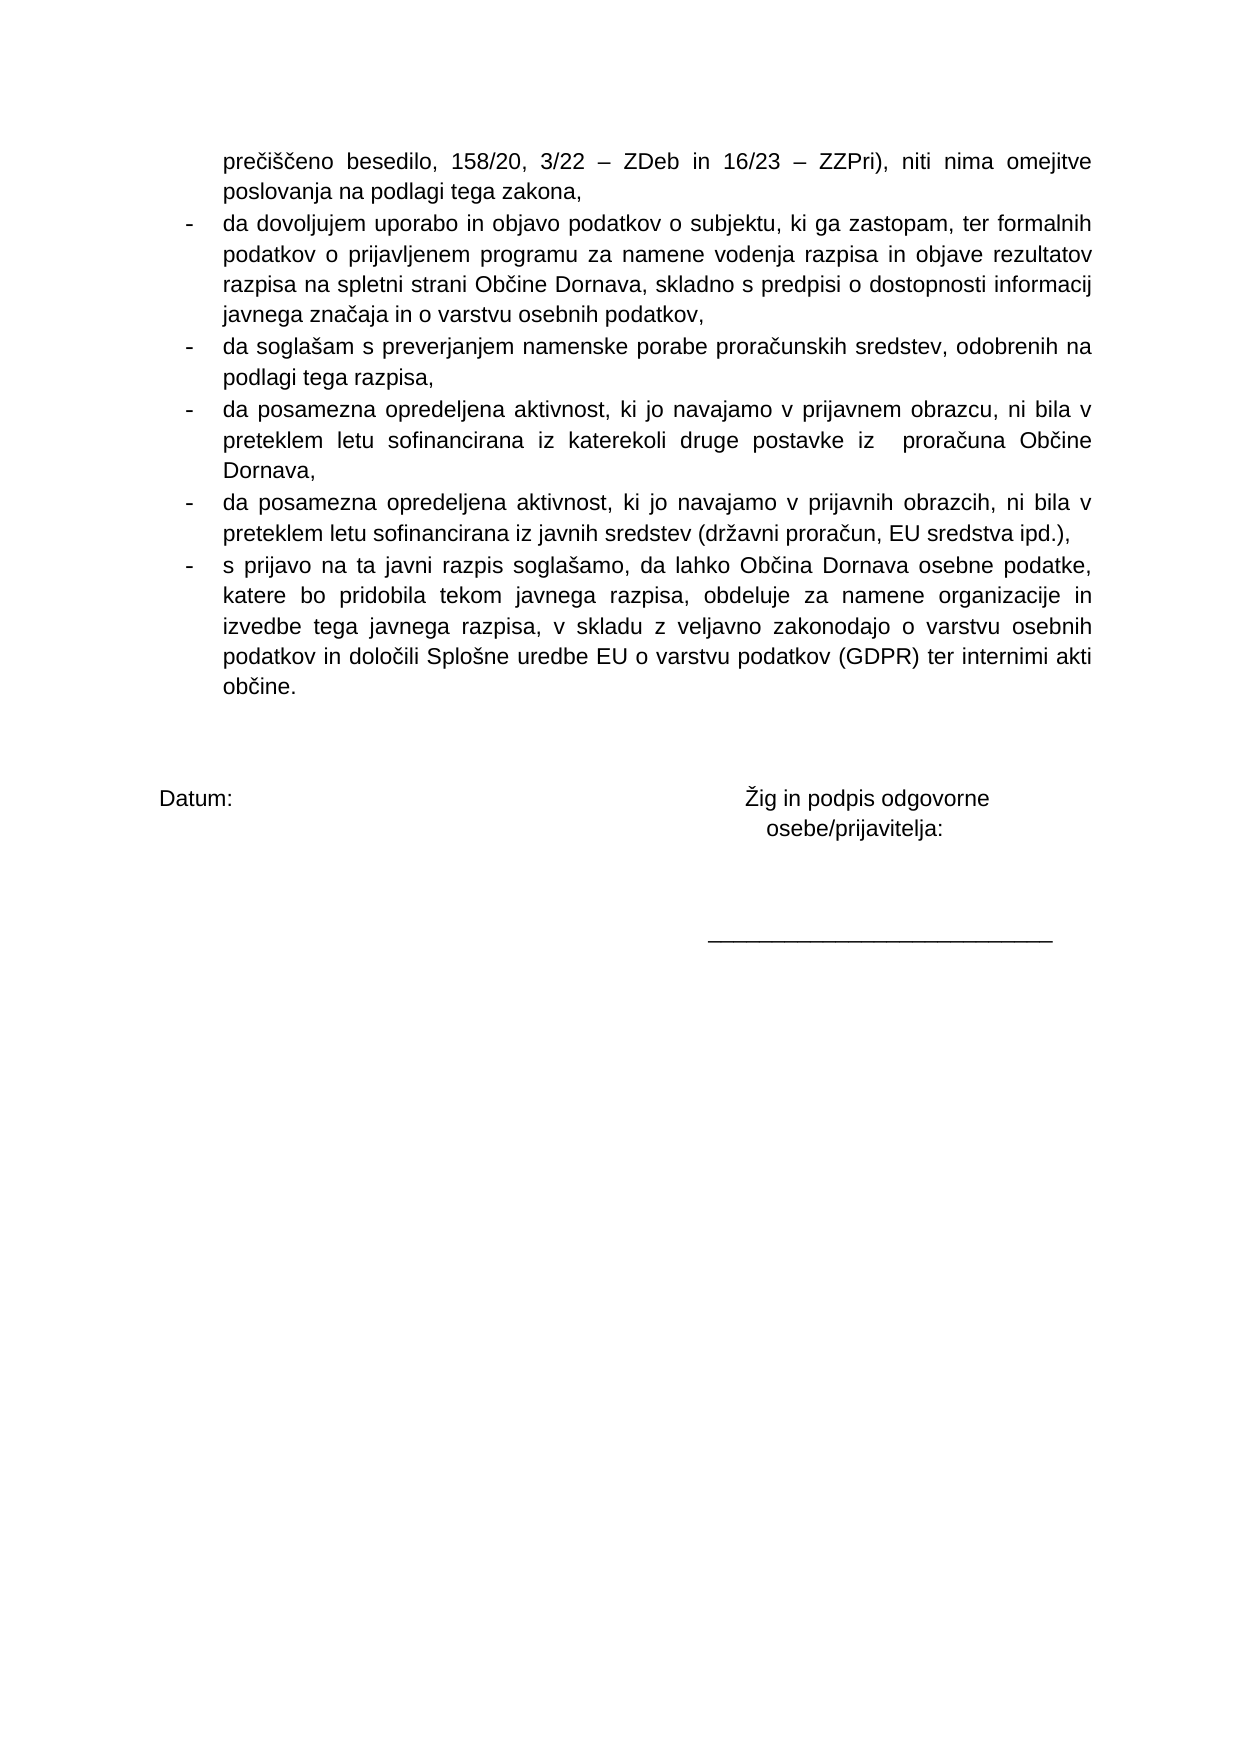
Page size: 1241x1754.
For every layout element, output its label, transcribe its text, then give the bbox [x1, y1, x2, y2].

table_header Žig in podpis odgovorne osebe/prijavitelja: ___________________________ [617, 785, 1093, 968]
list da dovoljujem uporabo in objavo podatkov o subjektu, ki ga zastopam, ter formalnih podatkov o prijavljenem programu za namene vodenja razpisa in objave rezultatov razpisa na spletni strani Občine Dornava, skladno s predpisi o dostopnosti informacij javnega značaja in o varstvu osebnih podatkov, [185, 208, 1093, 327]
list s prijavo na ta javni razpis soglašamo, da lahko Občina Dornava osebne podatke, katere bo pridobila tekom javnega razpisa, obdeluje za namene organizacije in izvedbe tega javnega razpisa, v skladu z veljavno zakonodajo o varstvu osebnih podatkov in določili Splošne uredbe EU o varstvu podatkov (GDPR) ter internimi akti občine. [185, 550, 1093, 699]
table_header Datum: [148, 785, 617, 968]
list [185, 148, 1093, 204]
list da soglašam s preverjanjem namenske porabe proračunskih sredstev, odobrenih na podlagi tega razpisa, [185, 331, 1093, 390]
list da posamezna opredeljena aktivnost, ki jo navajamo v prijavnem obrazcu, ni bila v preteklem letu sofinancirana iz katerekoli druge postavke iz proračuna Občine Dornava, [185, 394, 1093, 483]
list da posamezna opredeljena aktivnost, ki jo navajamo v prijavnih obrazcih, ni bila v preteklem letu sofinancirana iz javnih sredstev (državni proračun, EU sredstva ipd.), [185, 487, 1093, 546]
